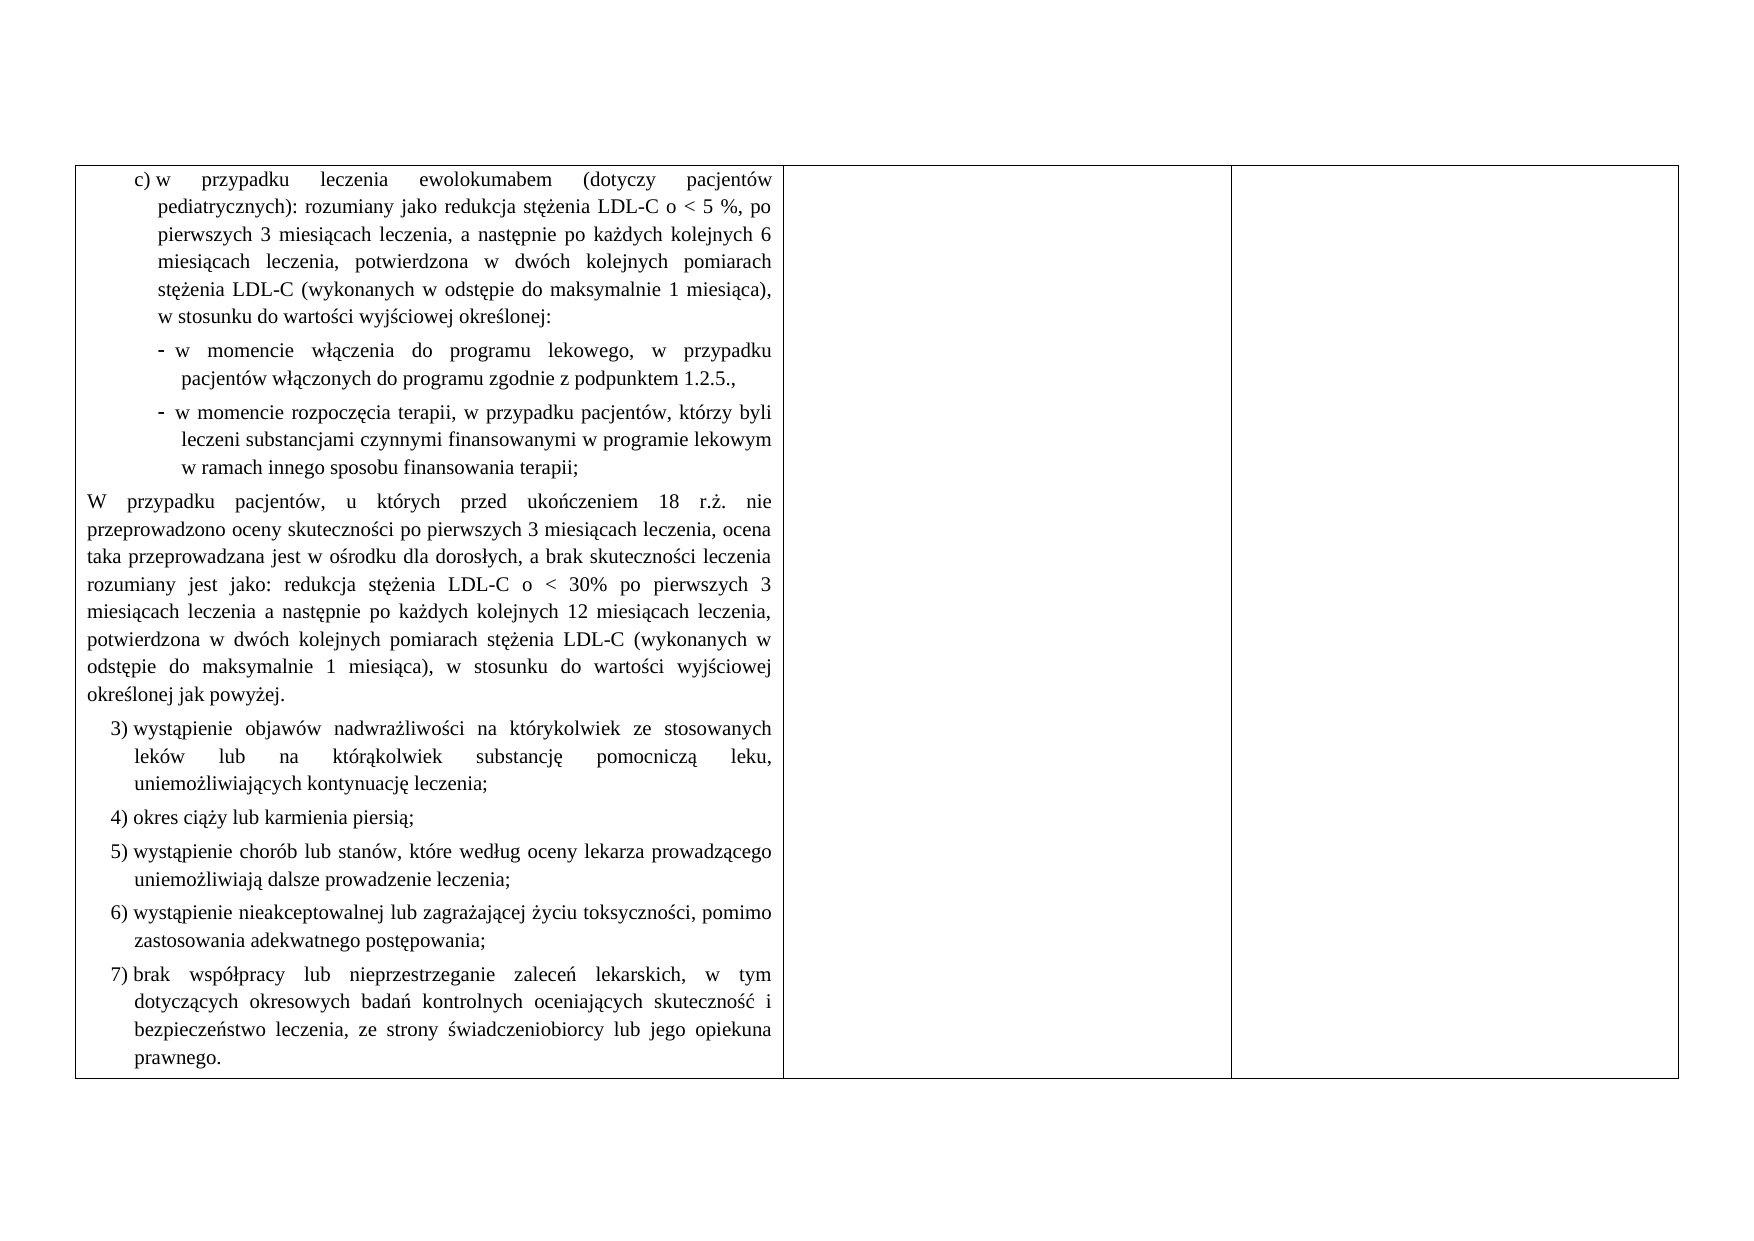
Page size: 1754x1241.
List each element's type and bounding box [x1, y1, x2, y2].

table_cell [1232, 166, 1678, 1078]
table_cell [784, 166, 1231, 1078]
table_cell [76, 166, 783, 1078]
